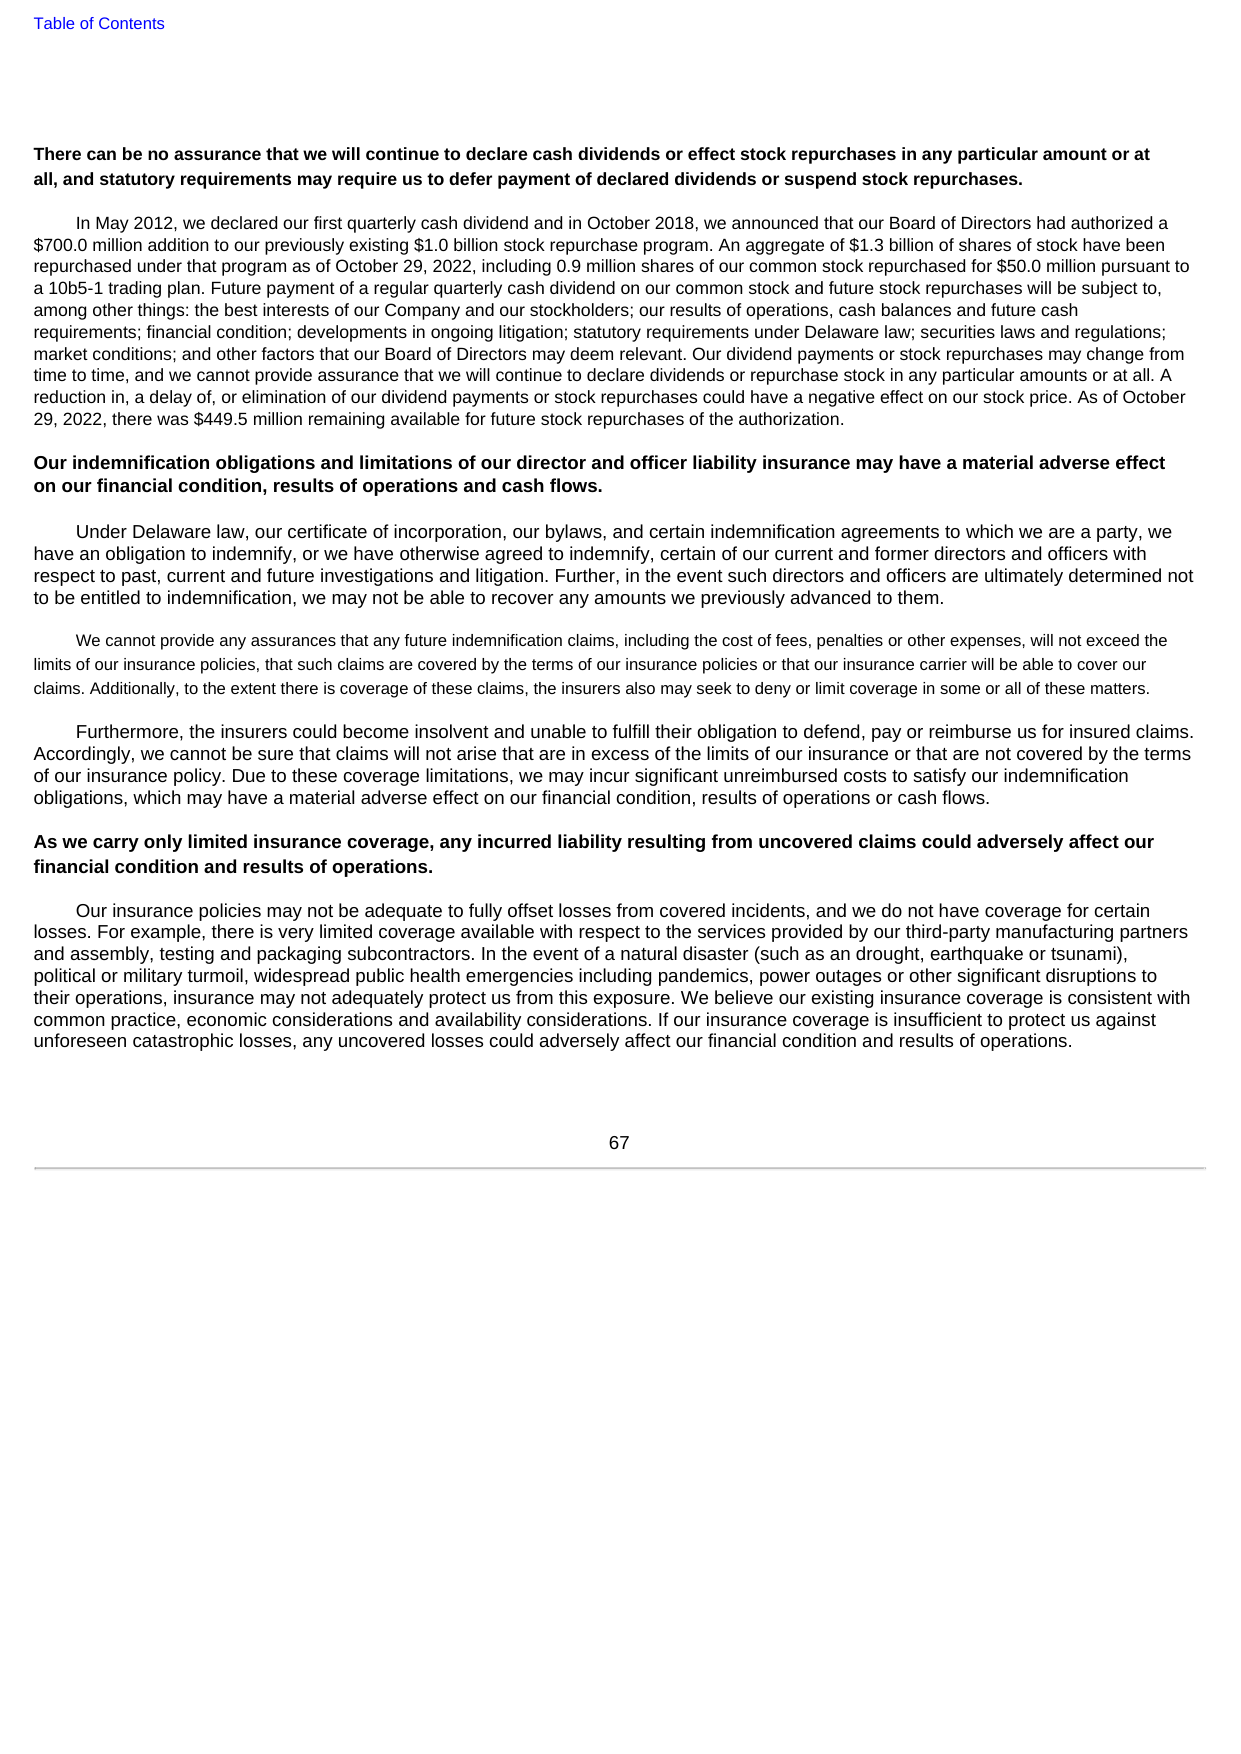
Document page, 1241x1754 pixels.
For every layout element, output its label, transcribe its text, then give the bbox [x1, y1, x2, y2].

text 67 [33, 1132, 1205, 1153]
picture [32, 1165, 1207, 1172]
text Our insurance policies may not be adequate to fully offset losses from covered incidents, and we do not have coverage for certain losses. For example, there is very limited coverage available with respect to the services provided by our third-party manufacturing partners and assembly, testing and packaging subcontractors. In the event of a natural disaster (such as an drought, earthquake or tsunami), political or military turmoil, widespread public health emergencies including pandemics, power outages or other significant disruptions to their operations, insurance may not adequately protect us from this exposure. We believe our existing insurance coverage is consistent with common practice, economic considerations and availability considerations. If our insurance coverage is insufficient to protect us against unforeseen catastrophic losses, any uncovered losses could adversely affect our financial condition and results of operations. [33, 899, 1194, 1052]
text There can be no assurance that we will continue to declare cash dividends or effect stock repurchases in any particular amount or at all, and statutory requirements may require us to defer payment of declared dividends or suspend stock repurchases. [33, 143, 1153, 189]
text In May 2012, we declared our first quarterly cash dividend and in October 2018, we announced that our Board of Directors had authorized a $700.0 million addition to our previously existing $1.0 billion stock repurchase program. An aggregate of $1.3 billion of shares of stock have been repurchased under that program as of October 29, 2022, including 0.9 million shares of our common stock repurchased for $50.0 million pursuant to a 10b5-1 trading plan. Future payment of a regular quarterly cash dividend on our common stock and future stock repurchases will be subject to, among other things: the best interests of our Company and our stockholders; our results of operations, cash balances and future cash requirements; financial condition; developments in ongoing litigation; statutory requirements under Delaware law; securities laws and regulations; market conditions; and other factors that our Board of Directors may deem relevant. Our dividend payments or stock repurchases may change from time to time, and we cannot provide assurance that we will continue to declare dividends or repurchase stock in any particular amounts or at all. A reduction in, a delay of, or elimination of our dividend payments or stock repurchases could have a negative effect on our stock price. As of October 29, 2022, there was $449.5 million remaining available for future stock repurchases of the authorization. [33, 213, 1192, 429]
text Under Delaware law, our certificate of incorporation, our bylaws, and certain indemnification agreements to which we are a party, we have an obligation to indemnify, or we have otherwise agreed to indemnify, certain of our current and former directors and officers with respect to past, current and future investigations and litigation. Further, in the event such directors and officers are ultimately determined not to be entitled to indemnification, we may not be able to recover any amounts we previously advanced to them. [33, 520, 1197, 608]
text We cannot provide any assurances that any future indemnification claims, including the cost of fees, penalties or other expenses, will not exceed the limits of our insurance policies, that such claims are covered by the terms of our insurance policies or that our insurance carrier will be able to cover our claims. Additionally, to the extent there is coverage of these claims, the insurers also may seek to deny or limit coverage in some or all of these matters. [33, 631, 1186, 698]
text Table of Contents [33, 13, 1201, 33]
text Furthermore, the insurers could become insolvent and unable to fulfill their obligation to defend, pay or reimburse us for insured claims. Accordingly, we cannot be sure that claims will not arise that are in excess of the limits of our insurance or that are not covered by the terms of our insurance policy. Due to these coverage limitations, we may incur significant unreimbursed costs to satisfy our indemnification obligations, which may have a material adverse effect on our financial condition, results of operations or cash flows. [33, 720, 1201, 808]
text Our indemnification obligations and limitations of our director and officer liability insurance may have a material adverse effect on our financial condition, results of operations and cash flows. [33, 452, 1192, 497]
text As we carry only limited insurance coverage, any incurred liability resulting from uncovered claims could adversely affect our financial condition and results of operations. [33, 830, 1194, 877]
